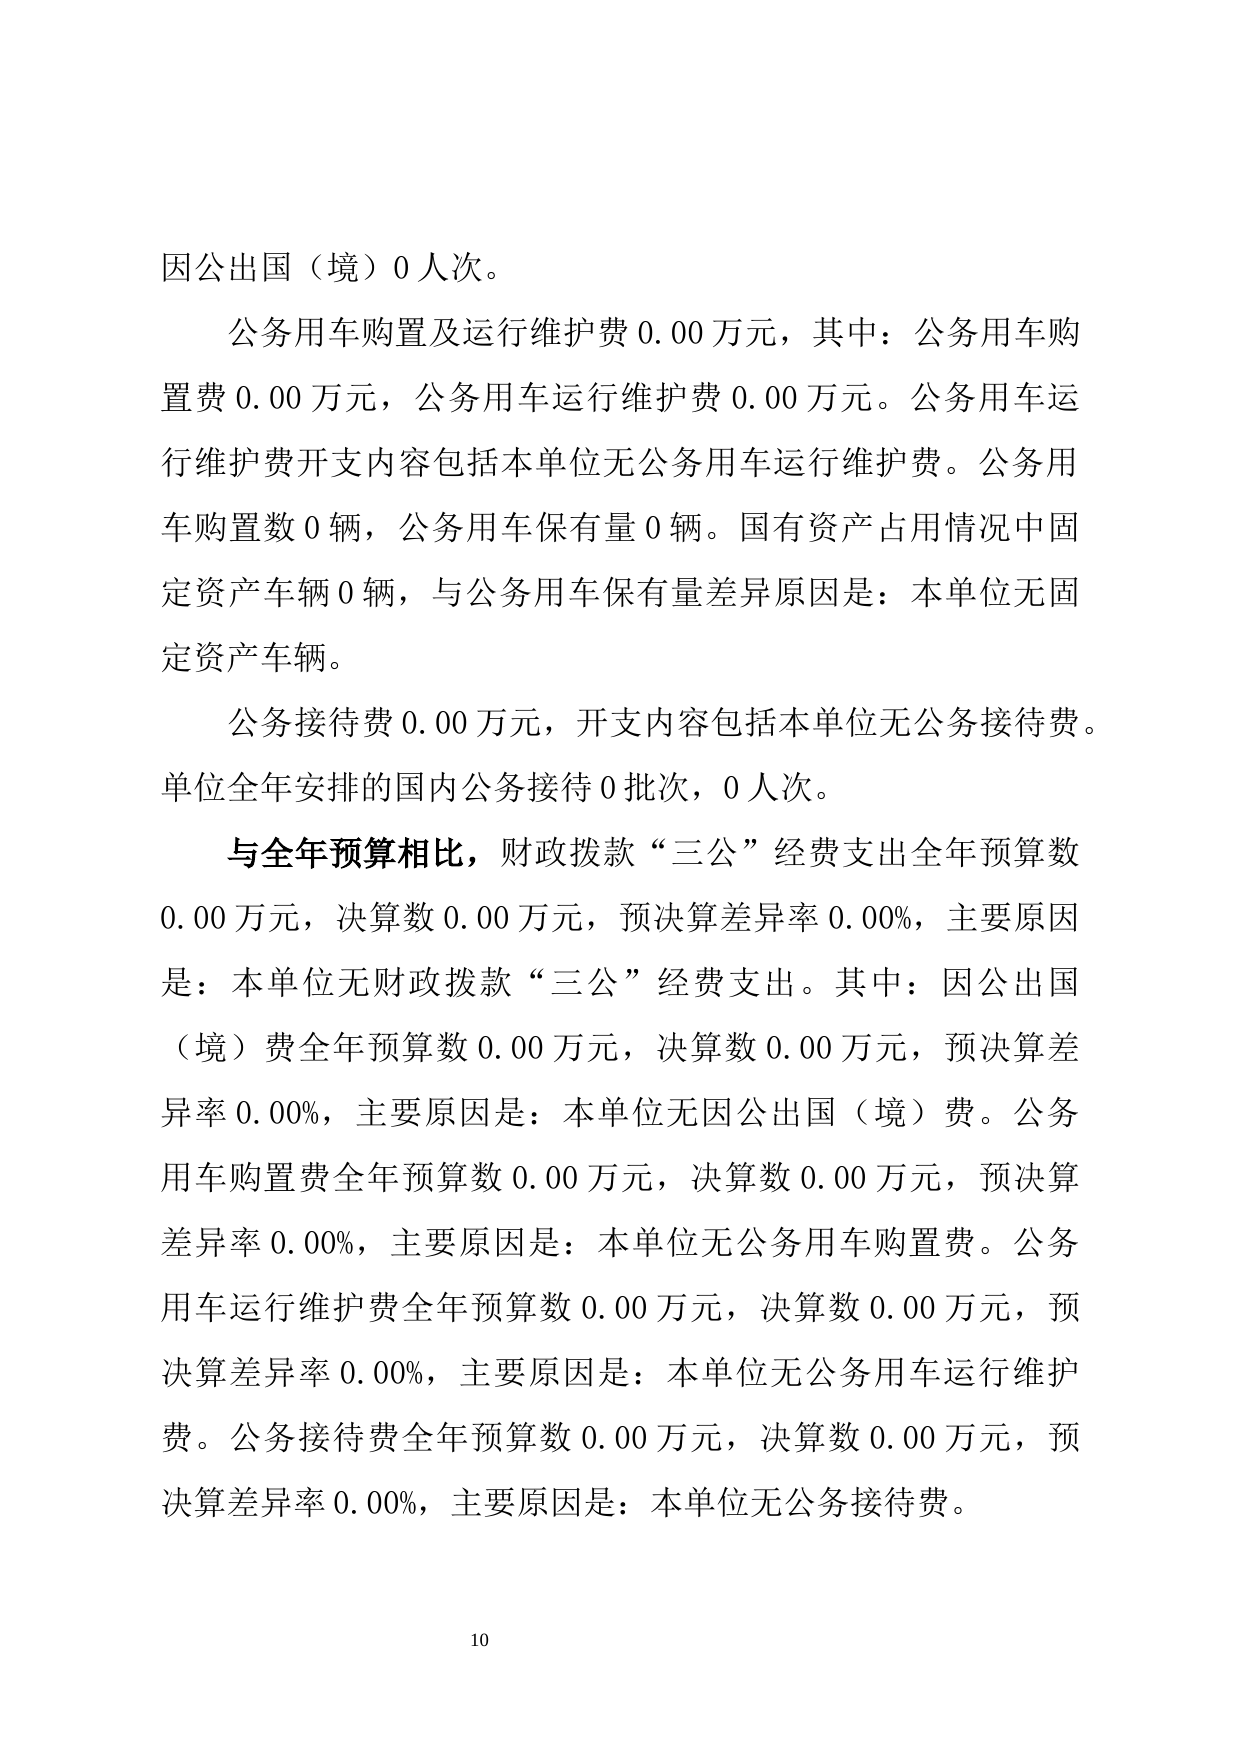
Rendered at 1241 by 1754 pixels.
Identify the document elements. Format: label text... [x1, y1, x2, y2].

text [159, 233, 1081, 298]
text 与全年预算相比，财政拨款“三公”经费支出全年预算数0.00万元，决算数0.00万元，预决算差异率0.00%，主要原因是：本单位无财政拨款“三公”经费支出。其中：因公出国（境）费全年预算数0.00万元，决算数0.00万元，预决算差异率0.00%，主要原因是：本单位无因公出国（境）费。公务用车购置费全年预算数0.00万元，决算数0.00万元，预决算差异率0.00%，主要原因是：本单位无公务用车购置费。公务用车运行维护费全年预算数0.00万元，决算数0.00万元，预决算差异率0.00%，主要原因是：本单位无公务用车运行维护费。公务接待费全年预算数0.00万元，决算数0.00万元，预决算差异率0.00%，主要原因是：本单位无公务接待费。 [159, 818, 1081, 1533]
text 公务接待费0.00万元，开支内容包括本单位无公务接待费。单位全年安排的国内公务接待0批次，0人次。 [159, 688, 1081, 818]
text 公务用车购置及运行维护费0.00万元，其中：公务用车购置费0.00万元，公务用车运行维护费0.00万元。公务用车运行维护费开支内容包括本单位无公务用车运行维护费。公务用车购置数0辆，公务用车保有量0辆。国有资产占用情况中固定资产车辆0辆，与公务用车保有量差异原因是：本单位无固定资产车辆。 [159, 298, 1081, 688]
